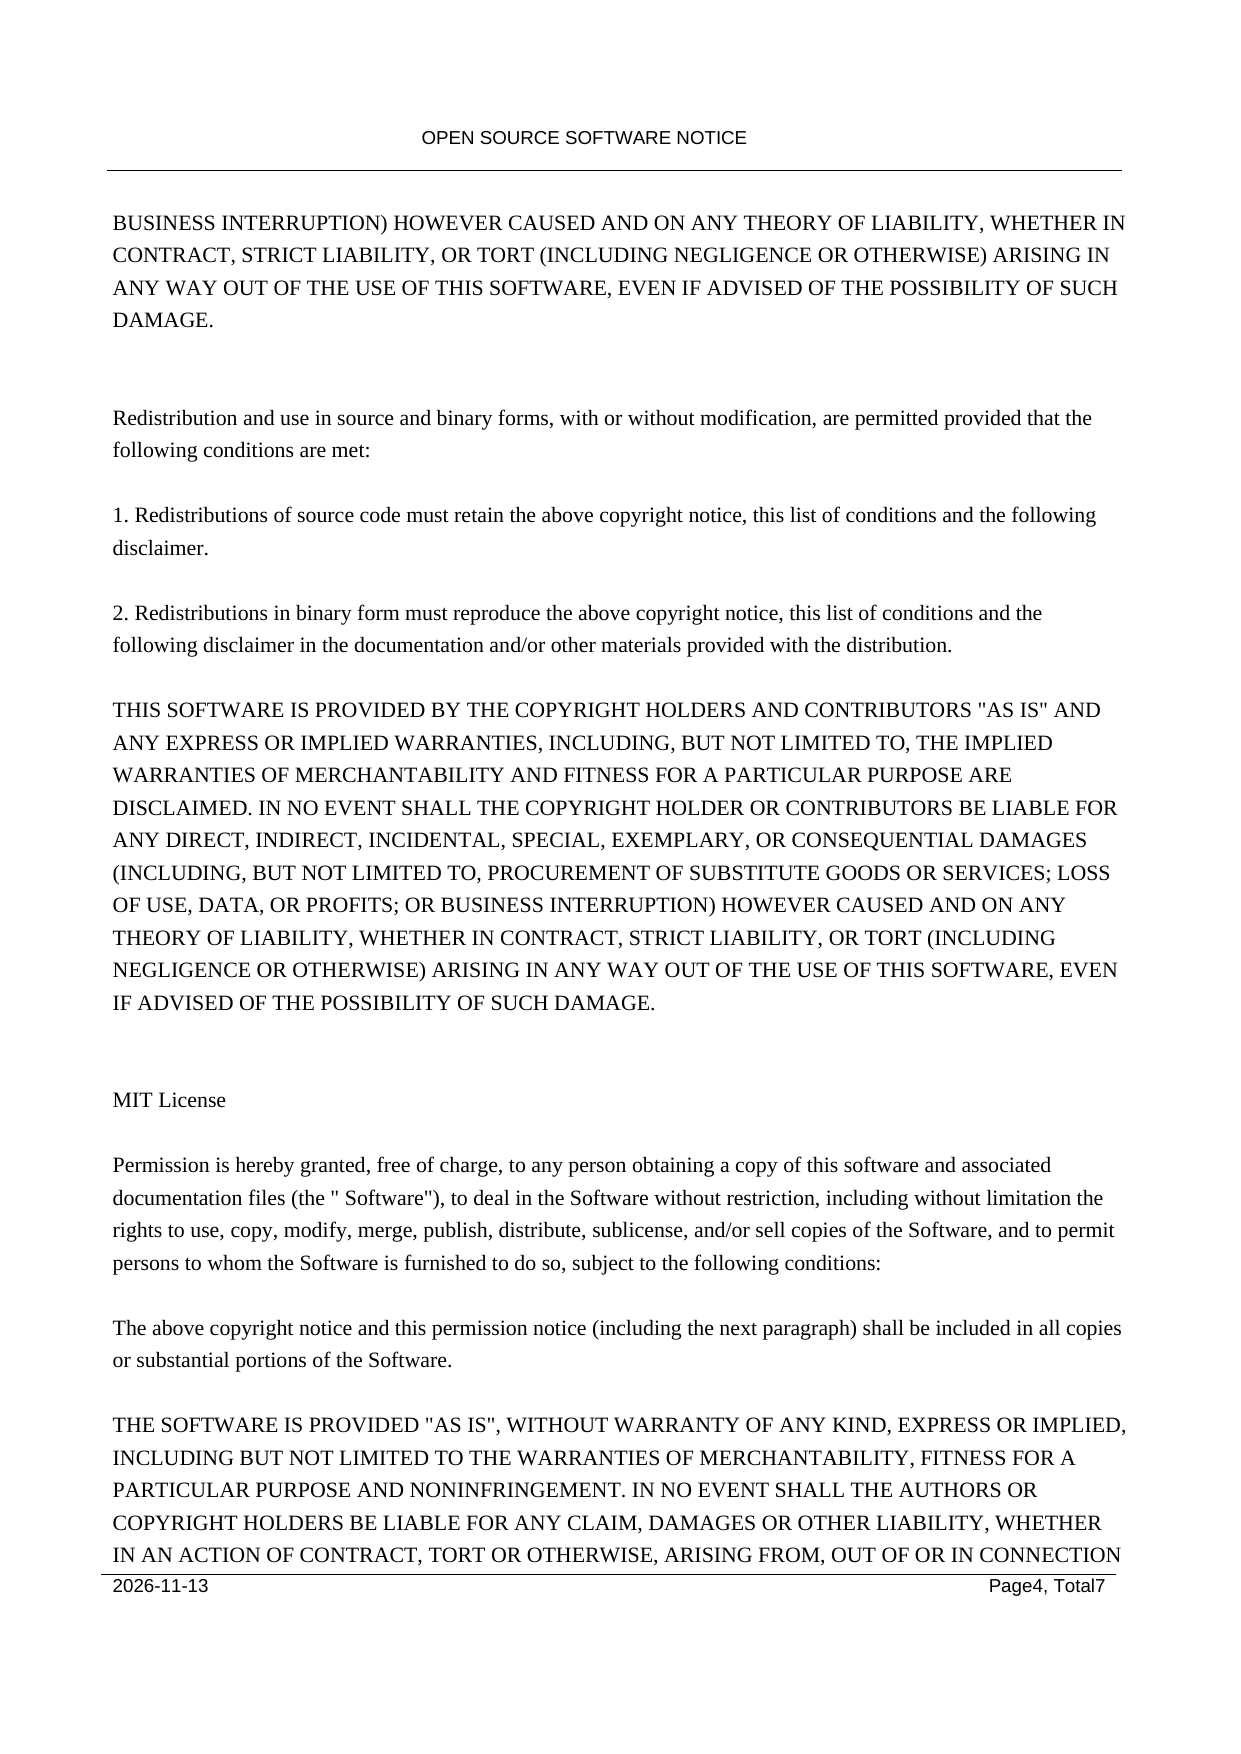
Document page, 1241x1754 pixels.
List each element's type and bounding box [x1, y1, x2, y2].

text [112, 206, 1128, 1571]
